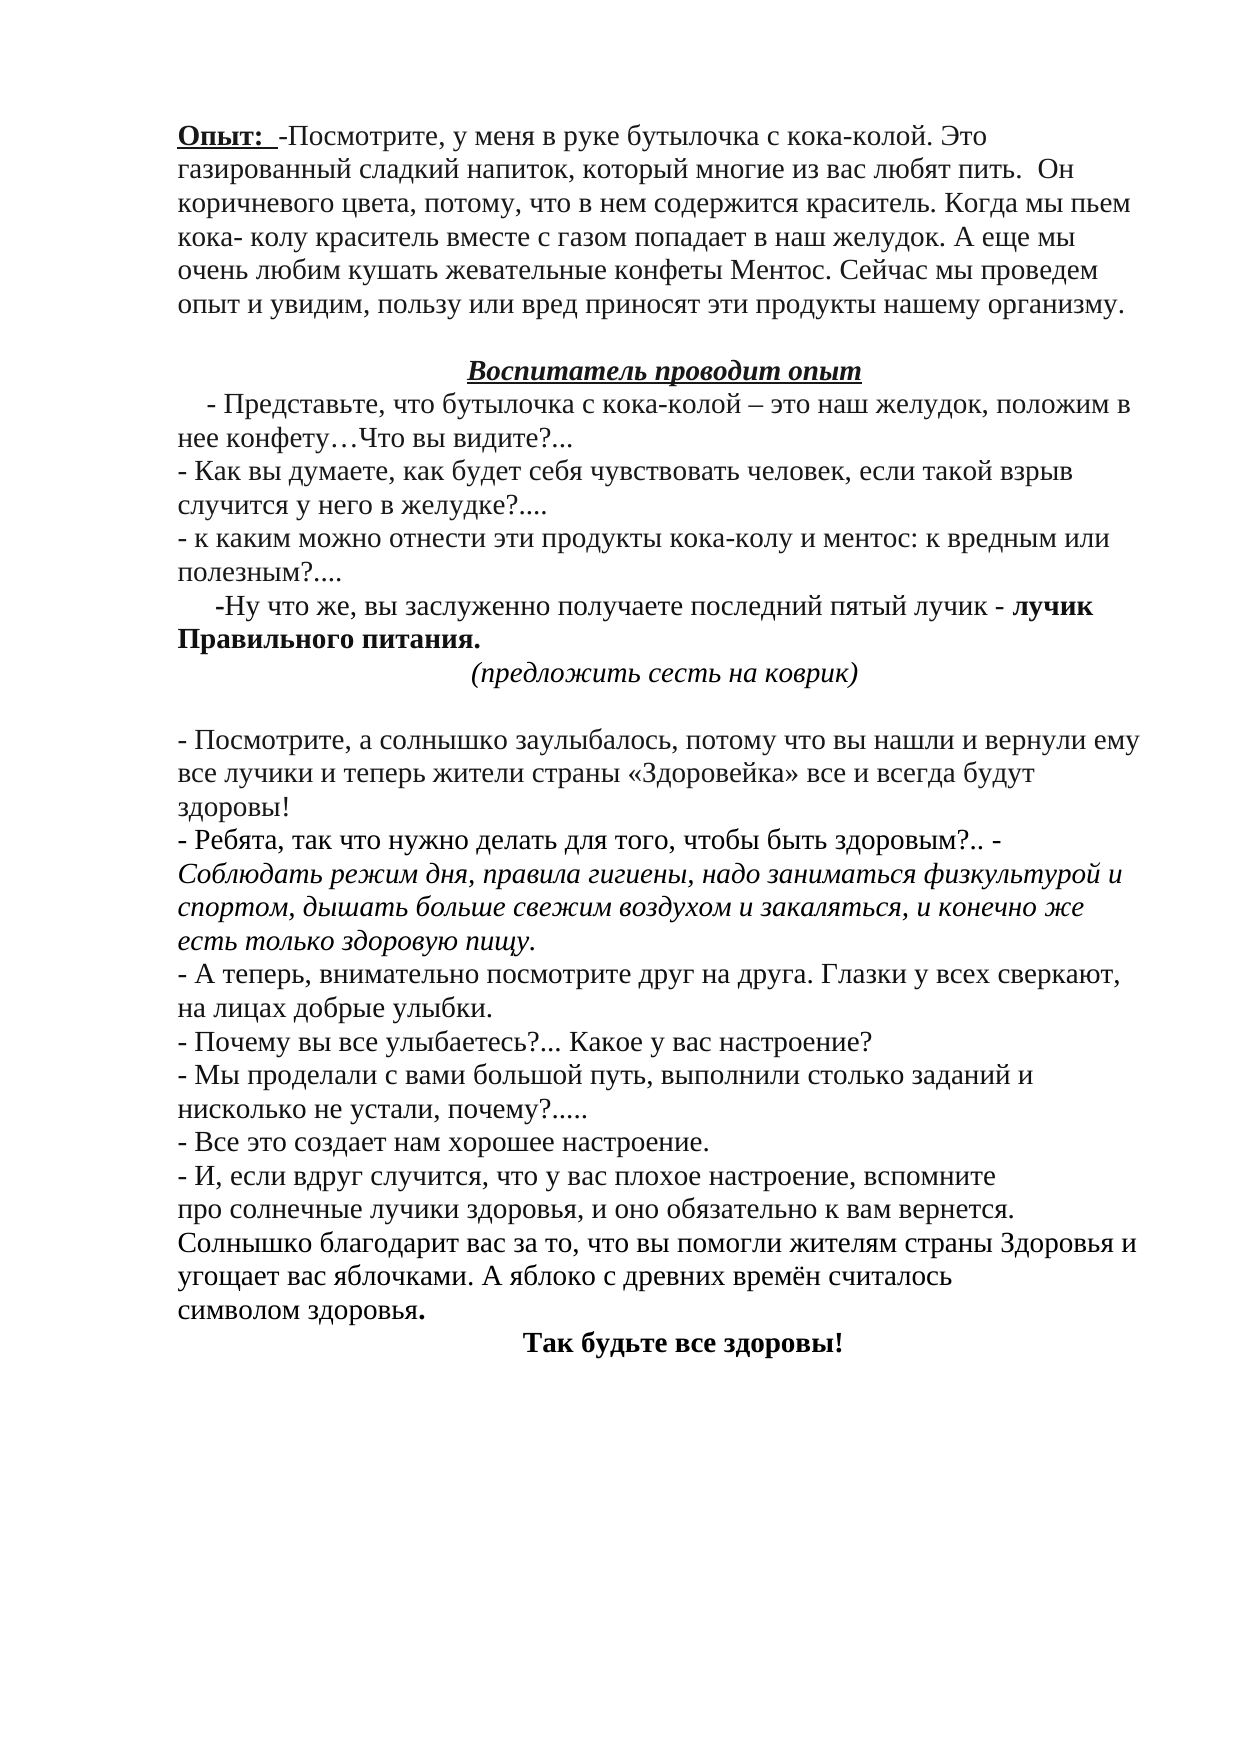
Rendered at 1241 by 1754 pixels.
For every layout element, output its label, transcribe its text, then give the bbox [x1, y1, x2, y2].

text - Мы проделали с вами большой путь, выполнили столько заданий и нисколько не устали, почему?..... [177, 1057, 1152, 1124]
text - Посмотрите, а солнышко заулыбалось, потому что вы нашли и вернули ему все лучики и теперь жители страны «Здоровейка» все и всегда будут здоровы! [177, 722, 1152, 822]
text (предложить сесть на коврик) [177, 655, 1152, 688]
text - Почему вы все улыбаетесь?... Какое у вас настроение? [177, 1024, 1152, 1057]
text Опыт: -Посмотрите, у меня в руке бутылочка с кока-колой. Это газированный сладкий напиток, который многие из вас любят пить. Он коричневого цвета, потому, что в нем содержится краситель. Когда мы пьем кока- колу краситель вместе с газом попадает в наш желудок. А еще мы очень любим кушать жевательные конфеты Ментос. Сейчас мы проведем опыт и увидим, пользу или вред приносят эти продукты нашему организму. [177, 118, 1152, 319]
text Воспитатель проводит опыт [177, 353, 1152, 386]
text - А теперь, внимательно посмотрите друг на друга. Глазки у всех сверкают, на лицах добрые улыбки. [177, 957, 1152, 1024]
text - Все это создает нам хорошее настроение. [177, 1124, 1152, 1158]
text - Как вы думаете, как будет себя чувствовать человек, если такой взрыв случится у него в желудке?.... [177, 453, 1152, 521]
text - Представьте, что бутылочка с кока-колой – это наш желудок, положим в нее конфету…Что вы видите?... [177, 386, 1152, 453]
text -Ну что же, вы заслуженно получаете последний пятый лучик - лучик Правильного питания. [177, 588, 1152, 655]
text - И, если вдруг случится, что у вас плохое настроение, вспомните про солнечные лучики здоровья, и оно обязательно к вам вернется. Солнышко благодарит вас за то, что вы помогли жителям страны Здоровья и угощает вас яблочками. А яблоко с древних времён считалось символом здоровья. [177, 1158, 1152, 1326]
text Так будьте все здоровы! [177, 1326, 1152, 1359]
text - к каким можно отнести эти продукты кока-колу и ментос: к вредным или полезным?.... [177, 521, 1152, 588]
text - Ребята, так что нужно делать для того, чтобы быть здоровым?.. - Соблюдать режим дня, правила гигиены, надо заниматься физкультурой и спортом, дышать больше свежим воздухом и закаляться, и конечно же есть только здоровую пищу. [177, 822, 1152, 957]
